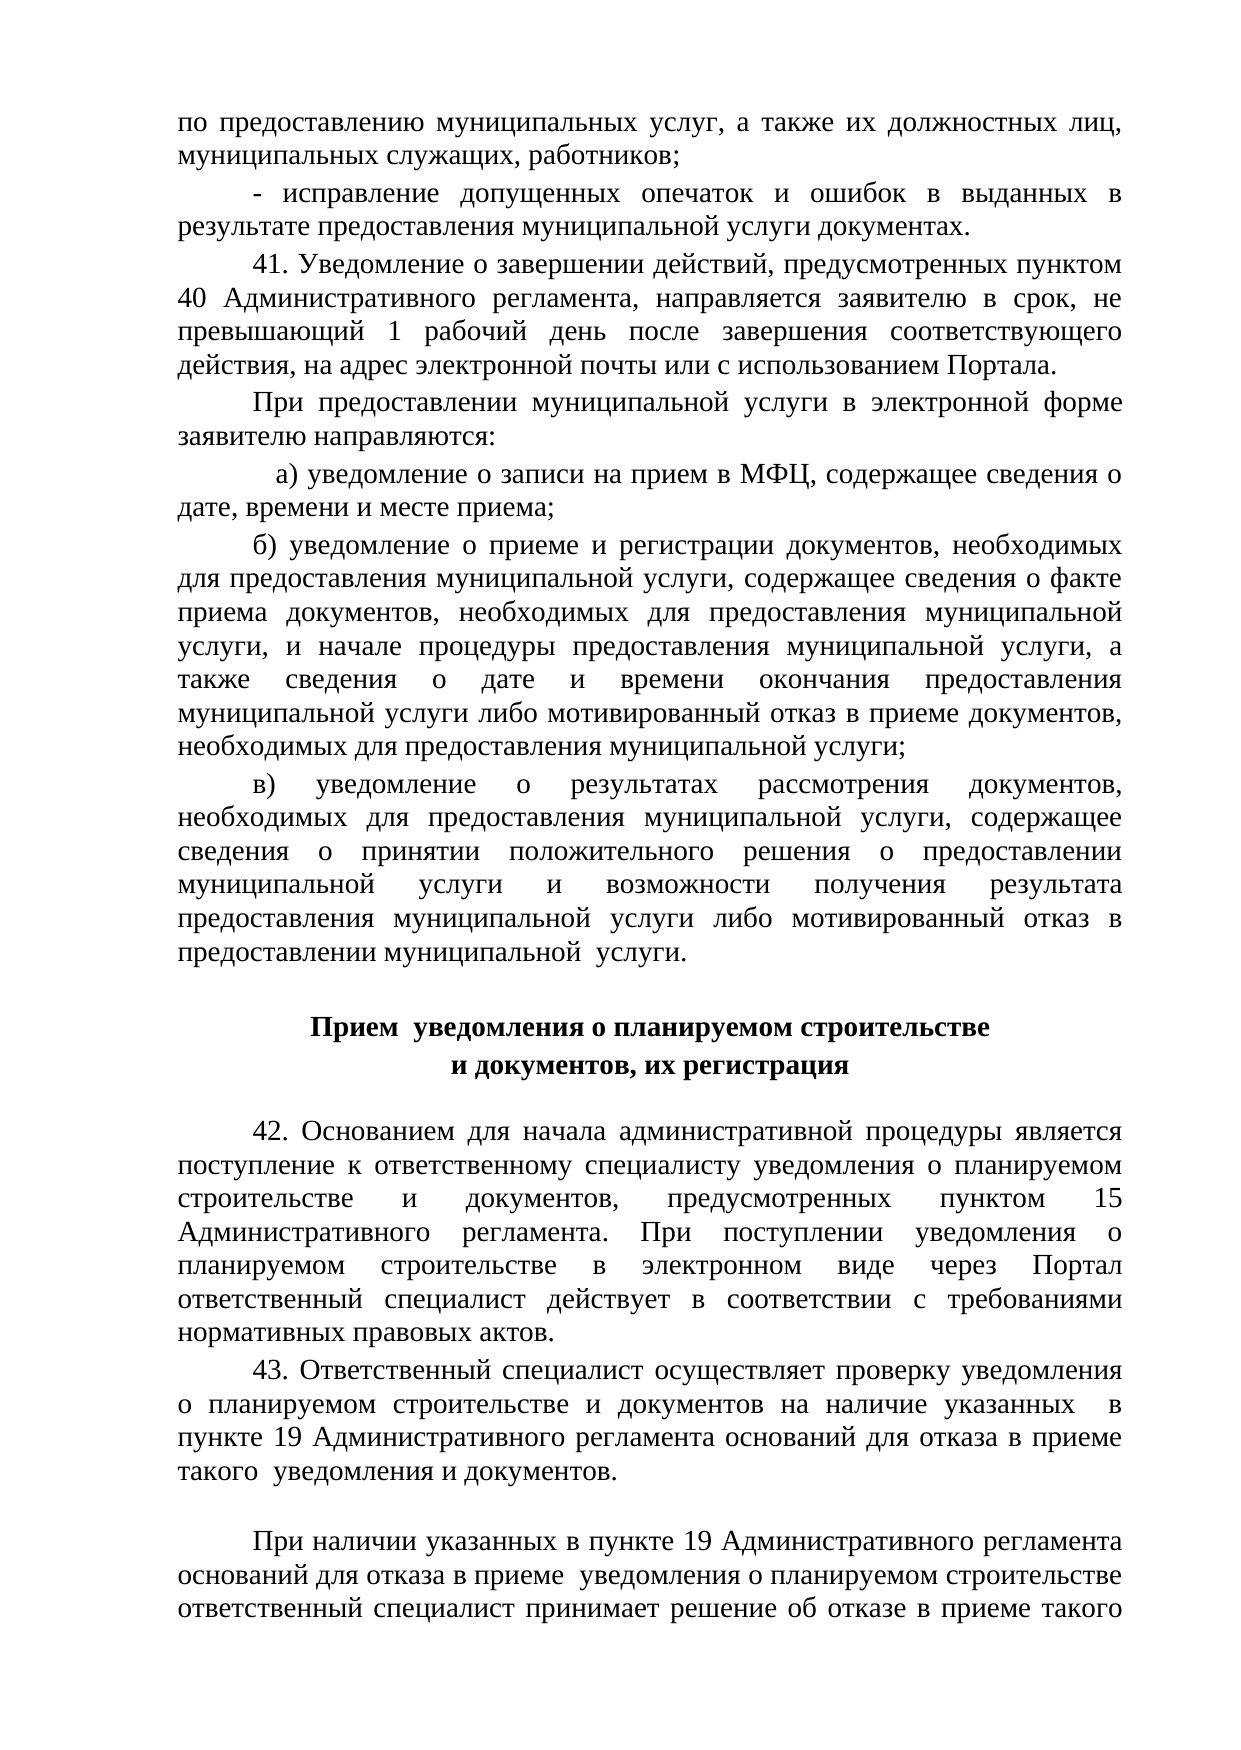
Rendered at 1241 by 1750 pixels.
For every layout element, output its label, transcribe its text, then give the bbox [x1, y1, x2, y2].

text а) уведомление о записи на прием в МФЦ, содержащее сведения о дате, времени и месте приема; [177, 456, 1123, 523]
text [177, 1523, 1123, 1624]
text При предоставлении муниципальной услуги в электронной форме заявителю направляются: [177, 384, 1123, 452]
text б) уведомление о приеме и регистрации документов, необходимых для предоставления муниципальной услуги, содержащее сведения о факте приема документов, необходимых для предоставления муниципальной услуги, и начале процедуры предоставления муниципальной услуги, а также сведения о дате и времени окончания предоставления муниципальной услуги либо мотивированный отказ в приеме документов, необходимых для предоставления муниципальной услуги; [177, 527, 1123, 762]
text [177, 104, 1123, 171]
text 43. Ответственный специалист осуществляет проверку уведомления о планируемом строительстве и документов на наличие указанных в пункте 19 Административного регламента оснований для отказа в приеме такого уведомления и документов. [177, 1352, 1123, 1486]
text 42. Основанием для начала административной процедуры является поступление к ответственному специалисту уведомления о планируемом строительстве и документов, предусмотренных пунктом 15 Административного регламента. При поступлении уведомления о планируемом строительстве в электронном виде через Портал ответственный специалист действует в соответствии с требованиями нормативных правовых актов. [177, 1113, 1123, 1348]
subtitle и документов, их регистрация [177, 1047, 1123, 1080]
text 41. Уведомление о завершении действий, предусмотренных пунктом 40 Административного регламента, направляется заявителю в срок, не превышающий 1 рабочий день после завершения соответствующего действия, на адрес электронной почты или с использованием Портала. [177, 246, 1123, 380]
subtitle Прием уведомления о планируемом строительстве [177, 1009, 1123, 1043]
text - исправление допущенных опечаток и ошибок в выданных в результате предоставления муниципальной услуги документах. [177, 175, 1123, 242]
text в) уведомление о результатах рассмотрения документов, необходимых для предоставления муниципальной услуги, содержащее сведения о принятии положительного решения о предоставлении муниципальной услуги и возможности получения результата предоставления муниципальной услуги либо мотивированный отказ в предоставлении муниципальной услуги. [177, 766, 1123, 967]
